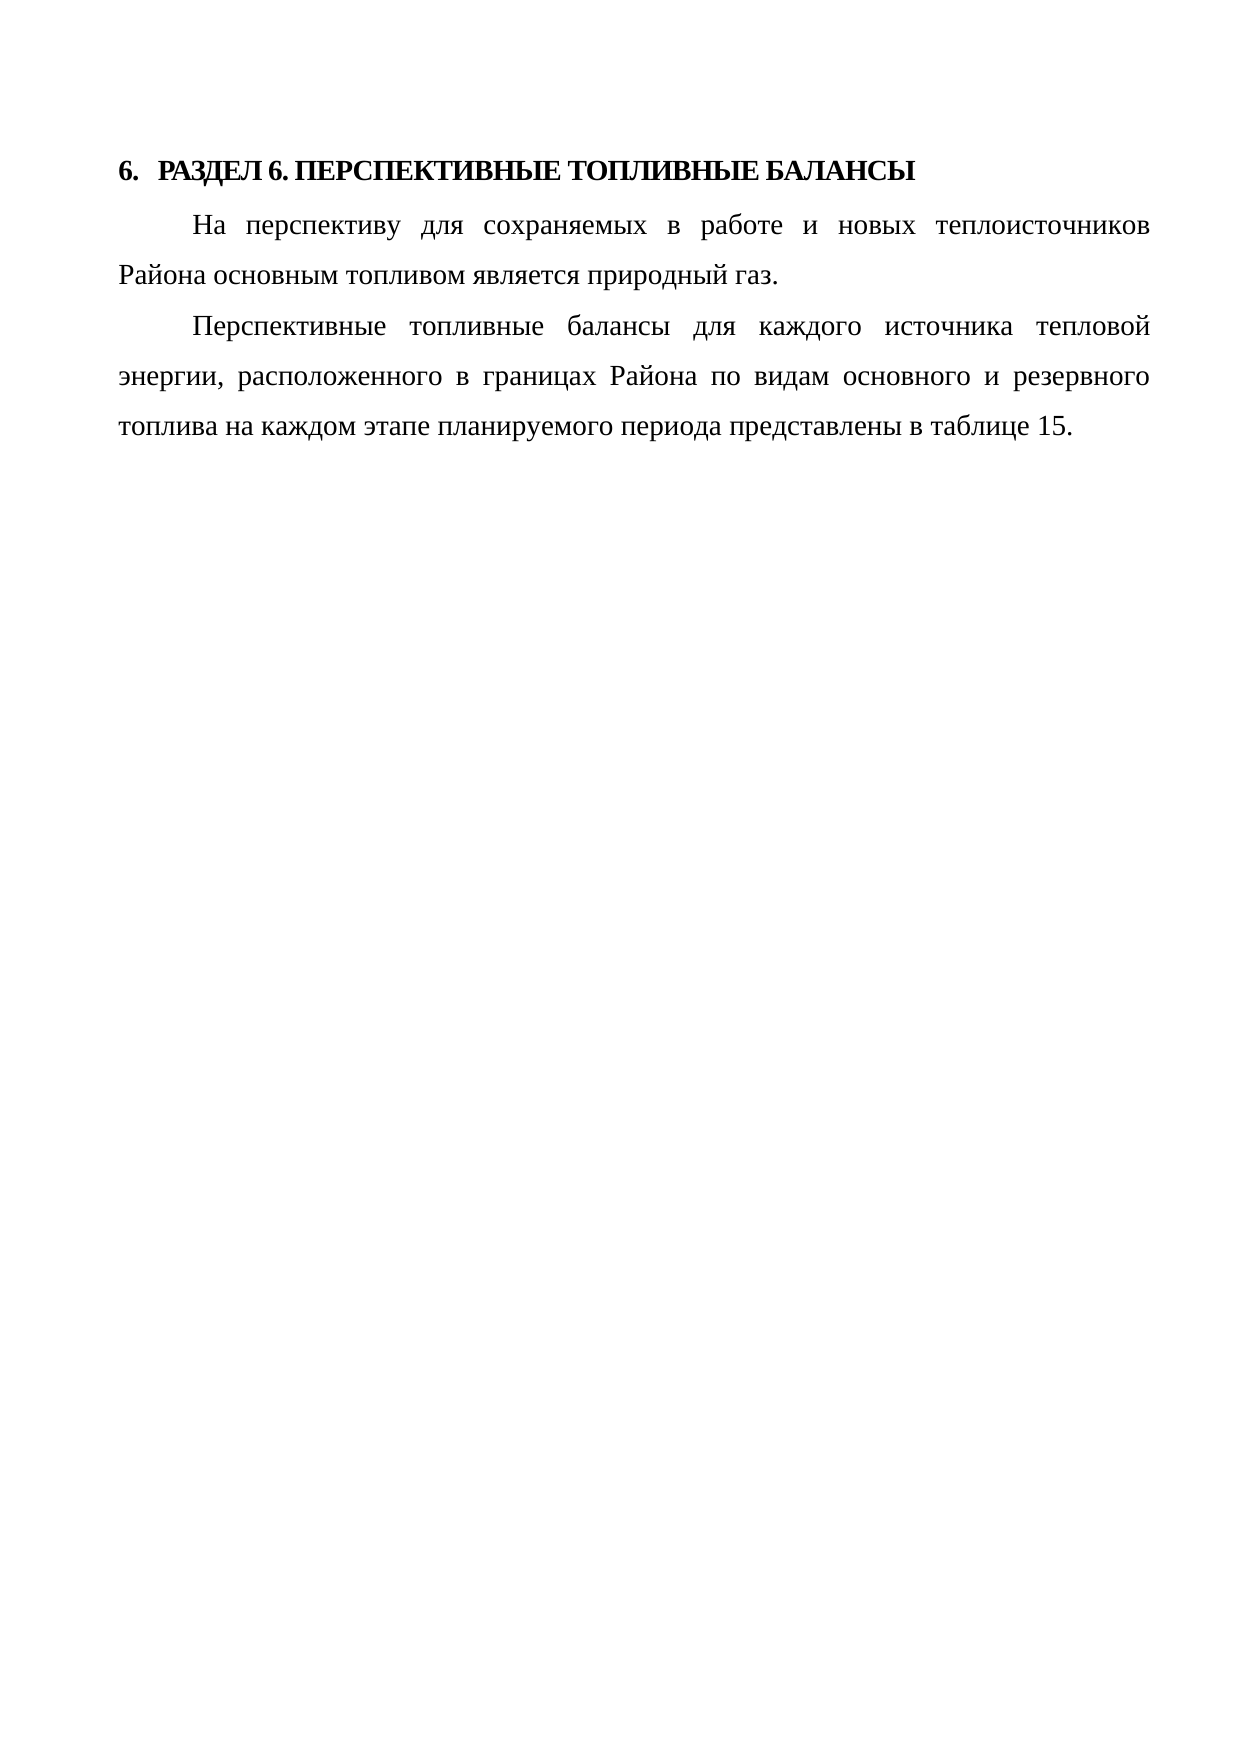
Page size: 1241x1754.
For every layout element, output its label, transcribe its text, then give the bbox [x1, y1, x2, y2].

text На перспективу для сохраняемых в работе и новых теплоисточников Района основным топливом является природный газ. [118, 207, 1152, 291]
subtitle РАЗДЕЛ 6. ПЕРСПЕКТИВНЫЕ ТОПЛИВНЫЕ БАЛАНСЫ [81, 143, 1152, 193]
text Перспективные топливные балансы для каждого источника тепловой энергии, расположенного в границах Района по видам основного и резервного топлива на каждом этапе планируемого периода представлены в таблице 15. [118, 308, 1152, 442]
